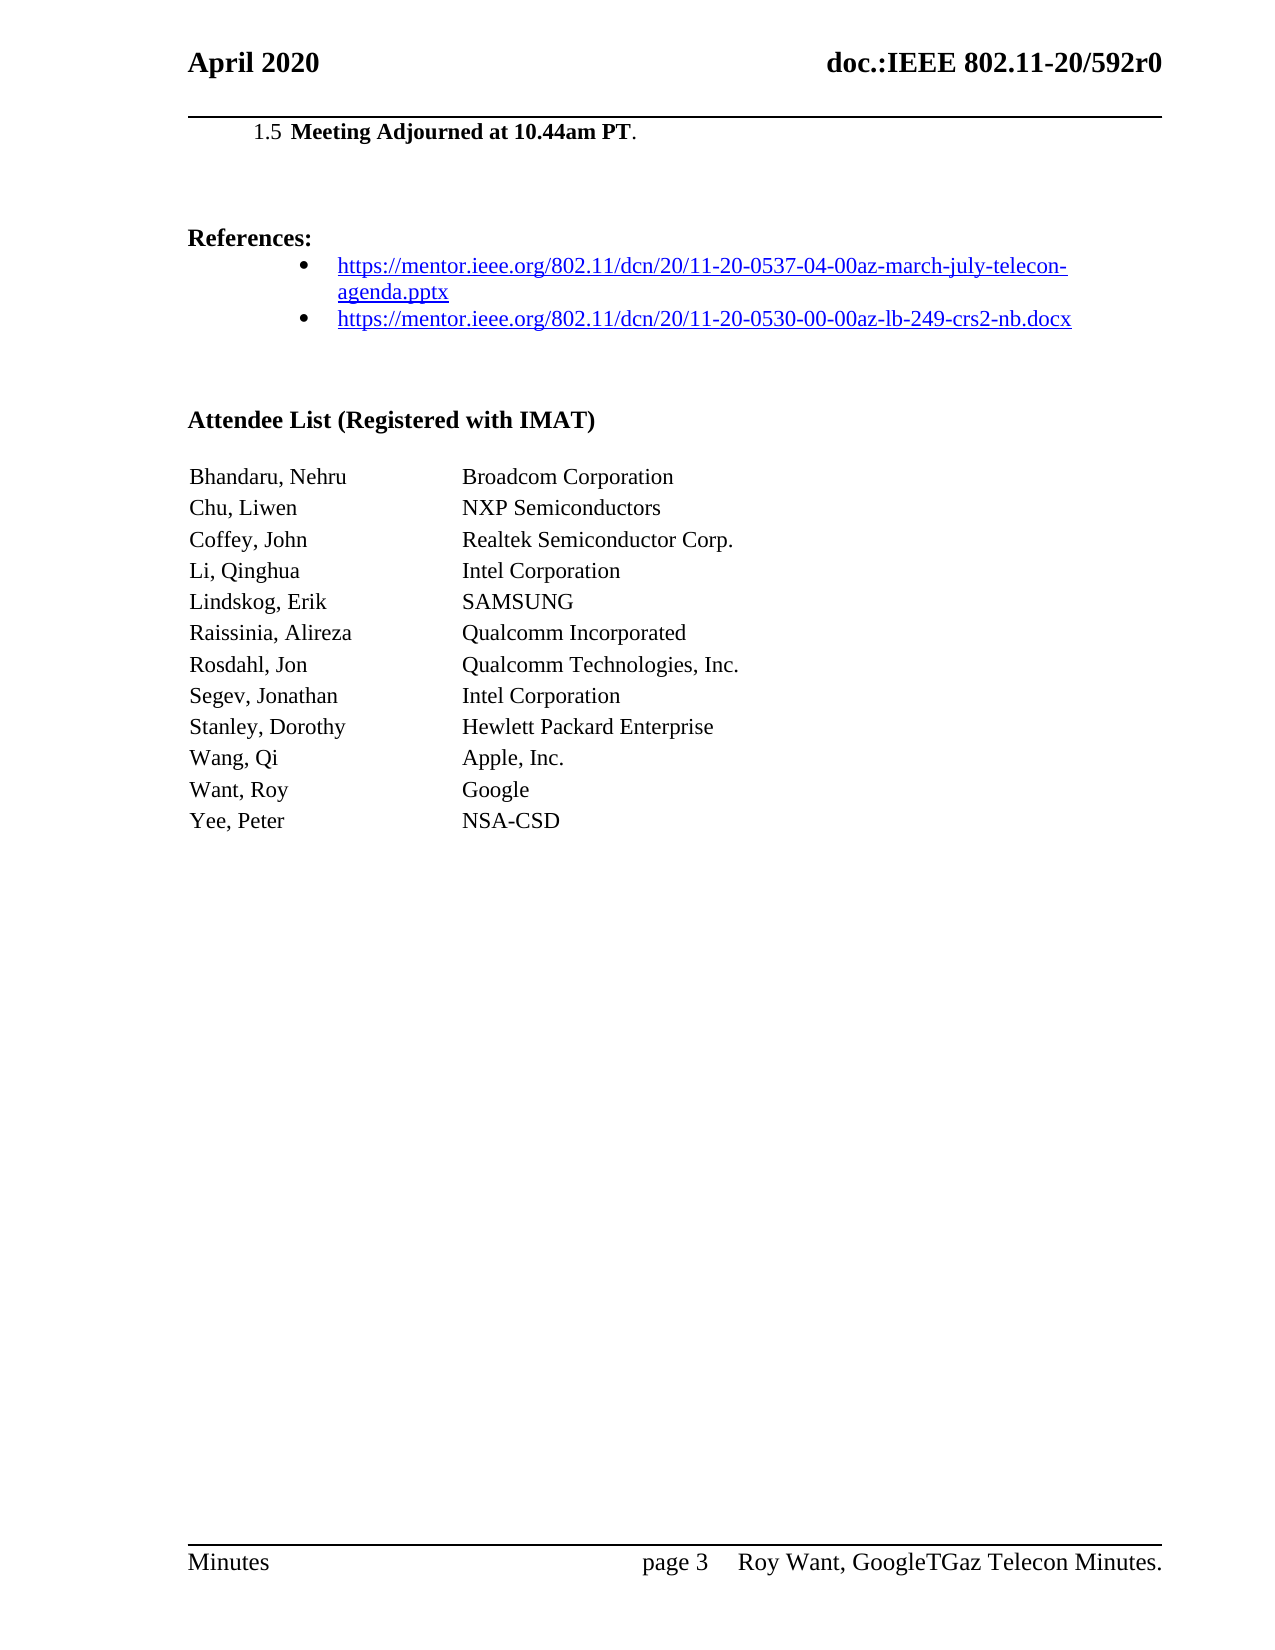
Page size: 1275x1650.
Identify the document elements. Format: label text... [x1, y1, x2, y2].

text References: [187, 223, 1162, 252]
table_cell Stanley, Dorothy [188, 708, 460, 739]
table_cell NXP Semiconductors [460, 490, 931, 521]
table_cell Google [460, 771, 931, 802]
table_cell Chu, Liwen [188, 490, 460, 521]
list https://mentor.ieee.org/802.11/dcn/20/11-20-0537-04-00az-march-july-telecon-agenda.pptx [300, 252, 1162, 305]
table_cell Wang, Qi [188, 740, 460, 771]
text Attendee List (Registered with IMAT) [187, 406, 1162, 434]
list https://mentor.ieee.org/802.11/dcn/20/11-20-0530-00-00az-lb-249-crs2-nb.docx [300, 305, 1162, 331]
table_cell Coffey, John [188, 521, 460, 552]
table_cell SAMSUNG [460, 583, 931, 614]
table_header Bhandaru, Nehru [188, 458, 460, 489]
table_cell Raissinia, Alireza [188, 615, 460, 646]
table_cell Lindskog, Erik [188, 583, 460, 614]
table_cell Segev, Jonathan [188, 677, 460, 708]
list Meeting Adjourned at 10.44am PT. [253, 118, 1162, 197]
table_cell Li, Qinghua [188, 552, 460, 583]
table_cell Hewlett Packard Enterprise [460, 708, 931, 739]
table_cell Intel Corporation [460, 677, 931, 708]
table_cell NSA-CSD [460, 802, 931, 833]
table_cell Apple, Inc. [460, 740, 931, 771]
table_cell Qualcomm Technologies, Inc. [460, 646, 931, 677]
table_cell Realtek Semiconductor Corp. [460, 521, 931, 552]
table_cell Intel Corporation [460, 552, 931, 583]
table_header Broadcom Corporation [460, 458, 931, 489]
table_cell Yee, Peter [188, 802, 460, 833]
table_cell Rosdahl, Jon [188, 646, 460, 677]
table_cell Qualcomm Incorporated [460, 615, 931, 646]
table_cell Want, Roy [188, 771, 460, 802]
